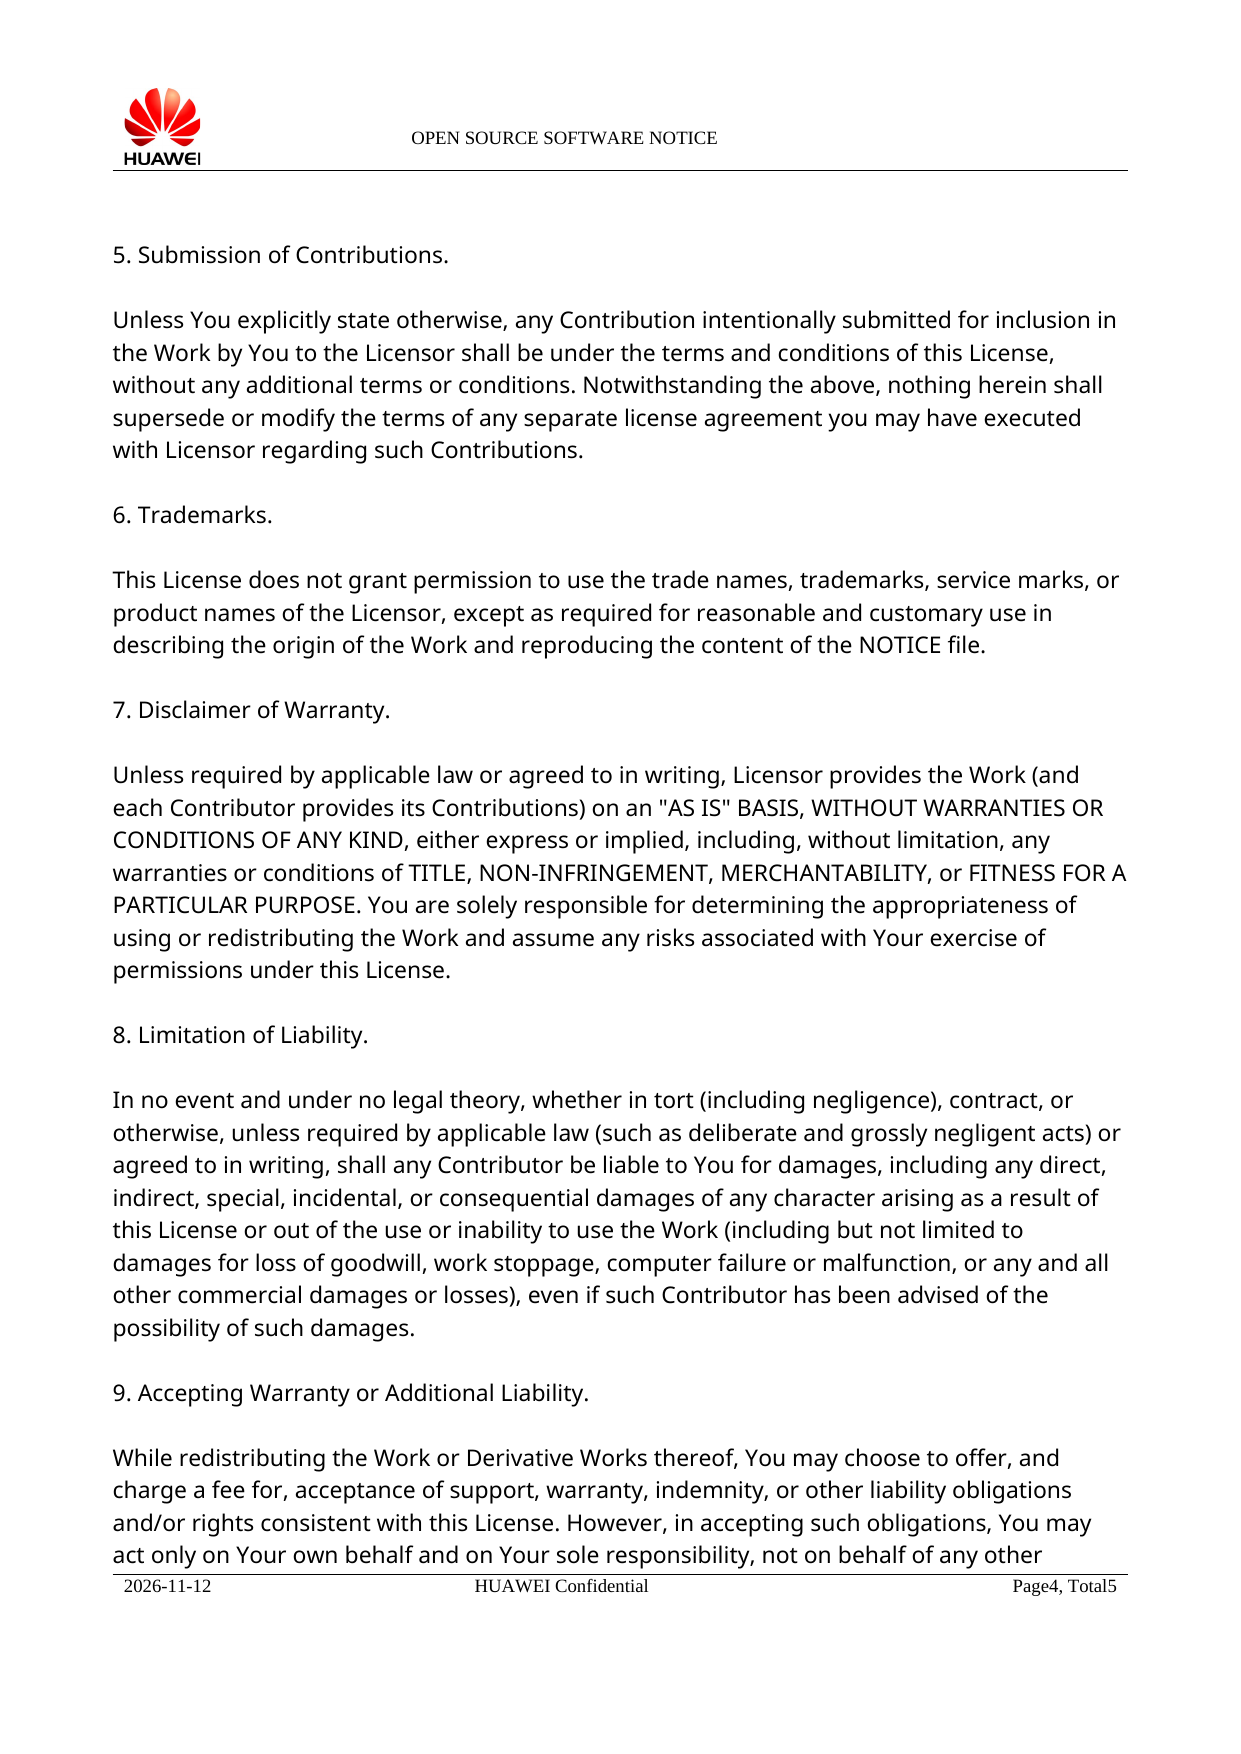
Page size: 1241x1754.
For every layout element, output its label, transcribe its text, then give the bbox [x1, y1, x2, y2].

text 5. Submission of Contributions. [112, 239, 1128, 271]
text 9. Accepting Warranty or Additional Liability. [112, 1376, 1128, 1409]
text This License does not grant permission to use the trade names, trademarks, service marks, or product names of the Licensor, except as required for reasonable and customary use in describing the origin of the Work and reproducing the content of the NOTICE file. [112, 564, 1128, 661]
text Unless You explicitly state otherwise, any Contribution intentionally submitted for inclusion in the Work by You to the Licensor shall be under the terms and conditions of this License, without any additional terms or conditions. Notwithstanding the above, nothing herein shall supersede or modify the terms of any separate license agreement you may have executed with Licensor regarding such Contributions. [112, 304, 1128, 466]
text 8. Limitation of Liability. [112, 1019, 1128, 1051]
picture [124, 88, 201, 165]
text In no event and under no legal theory, whether in tort (including negligence), contract, or otherwise, unless required by applicable law (such as deliberate and grossly negligent acts) or agreed to in writing, shall any Contributor be liable to You for damages, including any direct, indirect, special, incidental, or consequential damages of any character arising as a result of this License or out of the use or inability to use the Work (including but not limited to damages for loss of goodwill, work stoppage, computer failure or malfunction, or any and all other commercial damages or losses), even if such Contributor has been advised of the possibility of such damages. [112, 1084, 1128, 1344]
text 6. Trademarks. [112, 499, 1128, 531]
text 7. Disclaimer of Warranty. [112, 694, 1128, 726]
text Unless required by applicable law or agreed to in writing, Licensor provides the Work (and each Contributor provides its Contributions) on an "AS IS" BASIS, WITHOUT WARRANTIES OR CONDITIONS OF ANY KIND, either express or implied, including, without limitation, any warranties or conditions of TITLE, NON-INFRINGEMENT, MERCHANTABILITY, or FITNESS FOR A PARTICULAR PURPOSE. You are solely responsible for determining the appropriateness of using or redistributing the Work and assume any risks associated with Your exercise of permissions under this License. [112, 759, 1128, 986]
